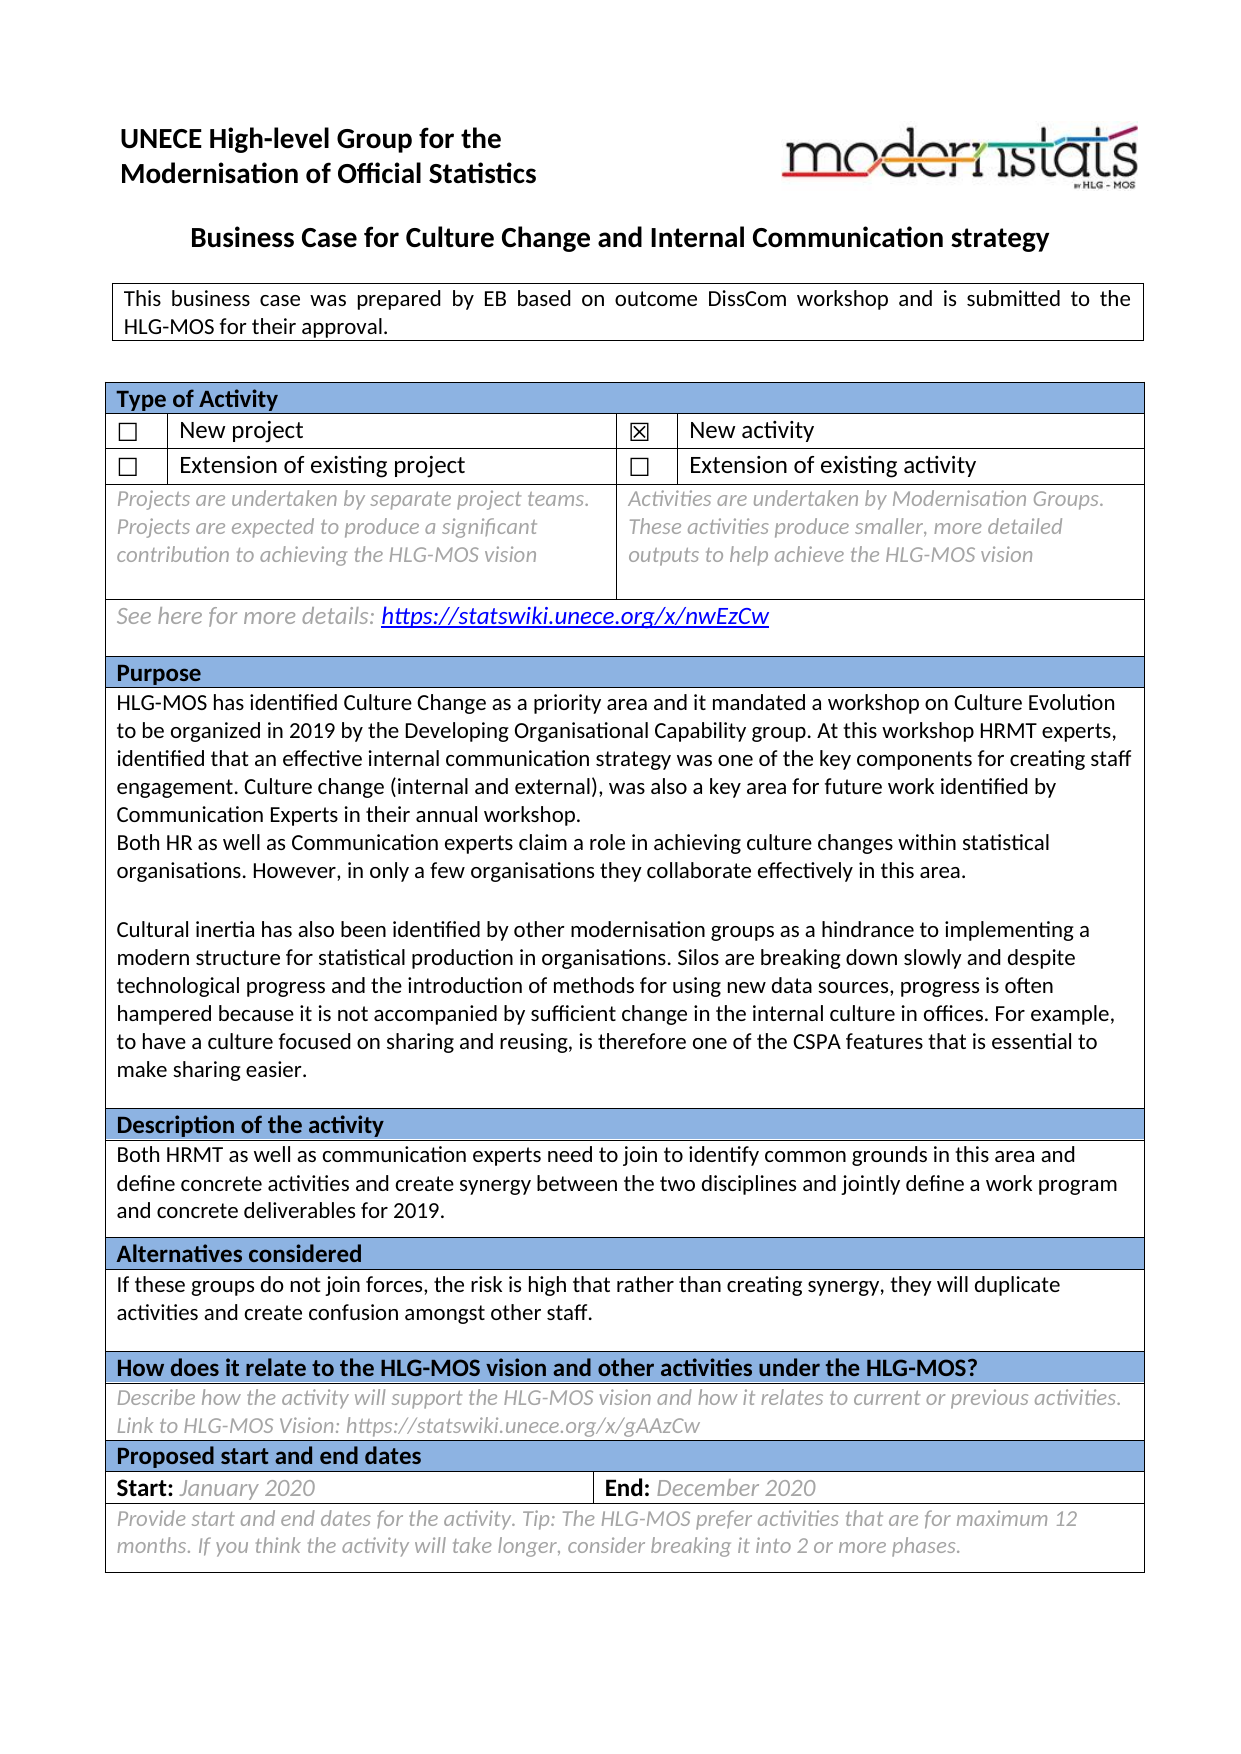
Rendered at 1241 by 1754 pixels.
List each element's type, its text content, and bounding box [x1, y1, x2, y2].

table_cell Proposed start and end dates [106, 1441, 1144, 1471]
table_cell Alternatives considered [106, 1238, 1144, 1269]
table_cell Start: January 2020 [106, 1472, 593, 1503]
table_cell Provide start and end dates for the activity. Tip: The HLG-MOS prefer activities that are for maximum 12 months. If you think the activity will take longer, consider breaking it into 2 or more phases. [106, 1504, 1144, 1572]
table_cell New project [168, 414, 616, 448]
table_cell New activity [678, 414, 1144, 448]
picture [781, 121, 1138, 191]
table_header Type of Activity [106, 383, 1144, 413]
table_cell Activities are undertaken by Modernisation Groups. These activities produce smaller, more detailed outputs to help achieve the HLG-MOS vision [617, 485, 1144, 599]
text Business Case for Culture Change and Internal Communication strategy [120, 219, 1120, 255]
table_cell Description of the activity [106, 1109, 1144, 1139]
table_cell See here for more details: https://statswiki.unece.org/x/nwEzCw [106, 600, 1144, 656]
table_cell If these groups do not join forces, the risk is high that rather than creating synergy, they will duplicate activities and create confusion amongst other staff. [106, 1270, 1144, 1351]
table_cell End: December 2020 [594, 1472, 1144, 1503]
table_cell Extension of existing activity [678, 449, 1144, 483]
table_header This business case was prepared by EB based on outcome DissCom workshop and is submitted to the HLG-MOS for their approval. [113, 284, 1143, 340]
table_cell HLG-MOS has identified Culture Change as a priority area and it mandated a workshop on Culture Evolution to be organized in 2019 by the Developing Organisational Capability group. At this workshop HRMT experts, identified that an effective internal communication strategy was one of the key components for creating staff engagement. Culture change (internal and external), was also a key area for future work identified by Communication Experts in their annual workshop. Both HR as well as Communication experts claim a role in achieving culture changes within statistical organisations. However, in only a few organisations they collaborate effectively in this area. Cultural inertia has also been identified by other modernisation groups as a hindrance to implementing a modern structure for statistical production in organisations. Silos are breaking down slowly and despite technological progress and the introduction of methods for using new data sources, progress is often hampered because it is not accompanied by sufficient change in the internal culture in offices. For example, to have a culture focused on sharing and reusing, is therefore one of the CSPA features that is essential to make sharing easier. [106, 688, 1144, 1108]
table_cell Extension of existing project [168, 449, 616, 483]
table_cell Purpose [106, 657, 1144, 687]
table_cell Describe how the activity will support the HLG-MOS vision and how it relates to current or previous activities. Link to HLG-MOS Vision: https://statswiki.unece.org/x/gAAzCw [106, 1384, 1144, 1439]
table_cell How does it relate to the HLG-MOS vision and other activities under the HLG-MOS? [106, 1352, 1144, 1382]
table_cell Both HRMT as well as communication experts need to join to identify common grounds in this area and define concrete activities and create synergy between the two disciplines and jointly define a work program and concrete deliverables for 2019. [106, 1141, 1144, 1237]
table_cell Projects are undertaken by separate project teams. Projects are expected to produce a significant contribution to achieving the HLG-MOS vision [106, 485, 616, 599]
